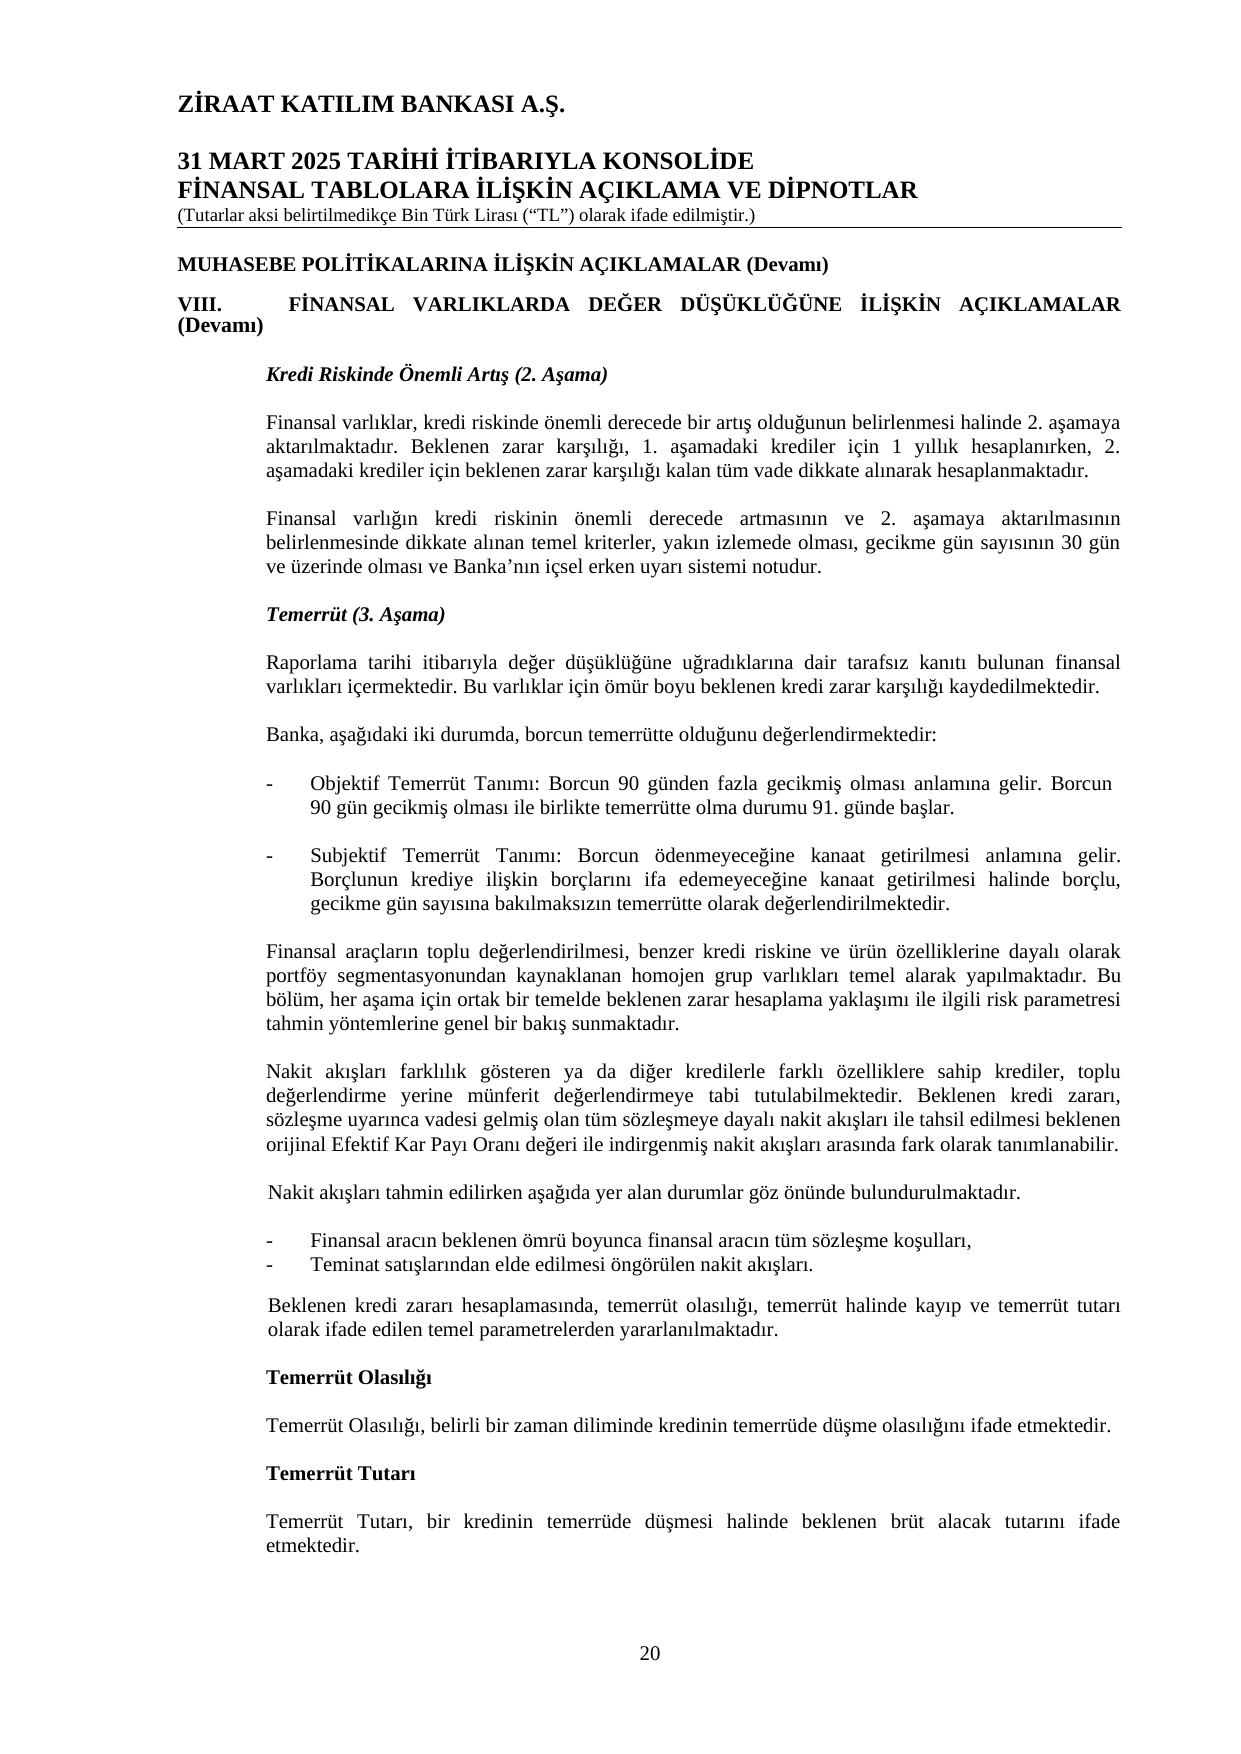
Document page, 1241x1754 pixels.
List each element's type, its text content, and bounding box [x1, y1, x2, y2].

text - Teminat satışlarından elde edilmesi öngörülen nakit akışları. [266, 1252, 1122, 1276]
list FİNANSAL VARLIKLARDA DEĞER DÜŞÜKLÜĞÜNE İLİŞKİN AÇIKLAMALAR (Devamı) [177, 296, 1122, 337]
text Banka, aşağıdaki iki durumda, borcun temerrütte olduğunu değerlendirmektedir: [266, 722, 1122, 746]
text Temerrüt Olasılığı, belirli bir zaman diliminde kredinin temerrüde düşme olasılığını ifade etmektedir. [266, 1413, 1122, 1437]
text Raporlama tarihi itibarıyla değer düşüklüğüne uğradıklarına dair tarafsız kanıtı bulunan finansal varlıkları içermektedir. Bu varlıklar için ömür boyu beklenen kredi zarar karşılığı kaydedilmektedir. [266, 650, 1122, 698]
text - Subjektif Temerrüt Tanımı: Borcun ödenmeyeceğine kanaat getirilmesi anlamına gelir. Borçlunun krediye ilişkin borçlarını ifa edemeyeceğine kanaat getirilmesi halinde borçlu, gecikme gün sayısına bakılmaksızın temerrütte olarak değerlendirilmektedir. [266, 843, 1122, 915]
text Temerrüt Tutarı [266, 1461, 1122, 1485]
text Nakit akışları tahmin edilirken aşağıda yer alan durumlar göz önünde bulundurulmaktadır. [268, 1179, 1122, 1204]
text Beklenen kredi zararı hesaplamasında, temerrüt olasılığı, temerrüt halinde kayıp ve temerrüt tutarı olarak ifade edilen temel parametrelerden yararlanılmaktadır. [268, 1293, 1122, 1341]
text - Finansal aracın beklenen ömrü boyunca finansal aracın tüm sözleşme koşulları, [266, 1228, 1122, 1252]
text Temerrüt Tutarı, bir kredinin temerrüde düşmesi halinde beklenen brüt alacak tutarını ifade etmektedir. [266, 1509, 1122, 1557]
text MUHASEBE POLİTİKALARINA İLİŞKİN AÇIKLAMALAR (Devamı) [177, 255, 1122, 275]
text Nakit akışları farklılık gösteren ya da diğer kredilerle farklı özelliklere sahip krediler, toplu değerlendirme yerine münferit değerlendirmeye tabi tutulabilmektedir. Beklenen kredi zararı, sözleşme uyarınca vadesi gelmiş olan tüm sözleşmeye dayalı nakit akışları ile tahsil edilmesi beklenen orijinal Efektif Kar Payı Oranı değeri ile indirgenmiş nakit akışları arasında fark olarak tanımlanabilir. [266, 1059, 1122, 1156]
text Finansal varlıklar, kredi riskinde önemli derecede bir artış olduğunun belirlenmesi halinde 2. aşamaya aktarılmaktadır. Beklenen zarar karşılığı, 1. aşamadaki krediler için 1 yıllık hesaplanırken, 2. aşamadaki krediler için beklenen zarar karşılığı kalan tüm vade dikkate alınarak hesaplanmaktadır. [266, 409, 1122, 482]
text Temerrüt (3. Aşama) [266, 602, 1122, 626]
text - Objektif Temerrüt Tanımı: Borcun 90 günden fazla gecikmiş olması anlamına gelir. Borcun 90 gün gecikmiş olması ile birlikte temerrütte olma durumu 91. günde başlar. [266, 771, 1122, 819]
text Finansal varlığın kredi riskinin önemli derecede artmasının ve 2. aşamaya aktarılmasının belirlenmesinde dikkate alınan temel kriterler, yakın izlemede olması, gecikme gün sayısının 30 gün ve üzerinde olması ve Banka’nın içsel erken uyarı sistemi notudur. [266, 506, 1122, 578]
text Kredi Riskinde Önemli Artış (2. Aşama) [266, 361, 1122, 386]
text Temerrüt Olasılığı [266, 1365, 1122, 1389]
text Finansal araçların toplu değerlendirilmesi, benzer kredi riskine ve ürün özelliklerine dayalı olarak portföy segmentasyonundan kaynaklanan homojen grup varlıkları temel alarak yapılmaktadır. Bu bölüm, her aşama için ortak bir temelde beklenen zarar hesaplama yaklaşımı ile ilgili risk parametresi tahmin yöntemlerine genel bir bakış sunmaktadır. [266, 939, 1122, 1035]
